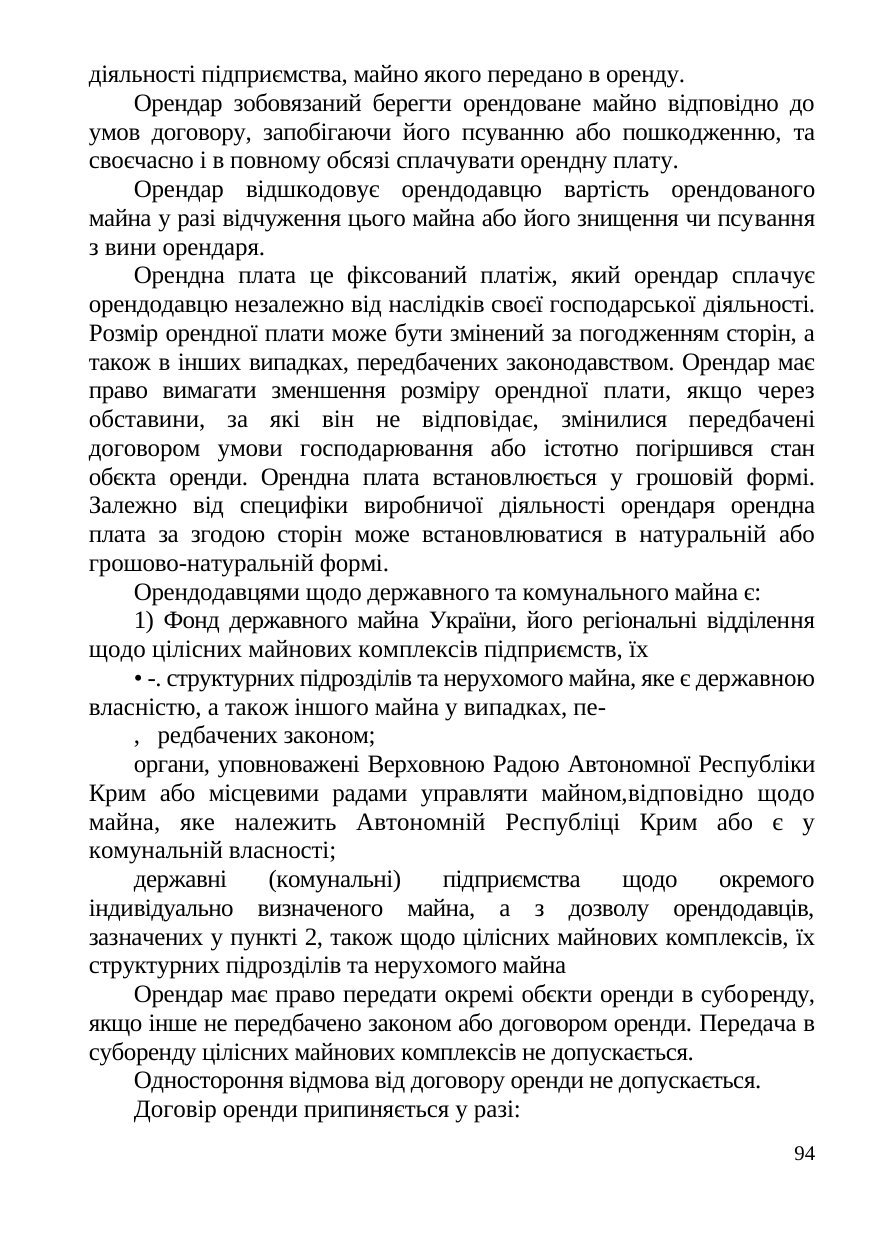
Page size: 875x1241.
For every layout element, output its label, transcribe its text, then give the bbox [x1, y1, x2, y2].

text Одностороння відмова від договору оренди не допускається. [89, 1065, 815, 1094]
text органи, уповноважені Верховною Радою Автономної Республіки Крим або місцевими радами управляти майном,відповідно щодо майна, яке належить Автономній Республіці Крим або є у комунальній власності; [89, 749, 815, 864]
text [89, 59, 815, 88]
text Орендодавцями щодо державного та комунального майна є: [89, 577, 815, 605]
text , редбачених законом; [89, 720, 815, 749]
text Договір оренди припиняється у разі: [89, 1094, 815, 1123]
text Орендар має право передати окремі обєкти оренди в суборенду, якщо інше не передбачено законом або договором оренди. Передача в суборенду цілісних майнових комплексів не допускається. [89, 979, 815, 1065]
text Орендар зобовязаний берегти орендоване майно відповідно до умов договору, запобігаючи його псуванню або пошкодженню, та своєчасно і в повному обсязі сплачувати орендну плату. [89, 88, 815, 174]
text 1) Фонд державного майна України, його регіональні відділення щодо цілісних майнових комплексів підприємств, їх [89, 605, 815, 663]
text Орендар відшкодовує орендодавцю вартість орендованого майна у разі відчуження цього майна або його знищення чи псування з вини орендаря. [89, 174, 815, 260]
text Орендна плата це фіксований платіж, який орендар сплачує орендодавцю незалежно від наслідків своєї господарської діяльності. Розмір орендної плати може бути змінений за погодженням сторін, а також в інших випадках, передбачених законодавством. Орендар має право вимагати зменшення розміру орендної плати, якщо через обставини, за які він не відповідає, змінилися передбачені договором умови господарювання або істотно погіршився стан обєкта оренди. Орендна плата встановлюється у грошовій формі. Залежно від специфіки виробничої діяльності орендаря орендна плата за згодою сторін може встановлюватися в натуральній або грошово-натуральній формі. [89, 260, 815, 577]
text державні (комунальні) підприємства щодо окремого індивідуально визначеного майна, а з дозволу орендодавців, зазначених у пункті 2, також щодо цілісних майнових комплексів, їх структурних підрозділів та нерухомого майна [89, 864, 815, 979]
text • -. структурних підрозділів та нерухомого майна, яке є державною власністю, а також іншого майна у випадках, пе- [89, 663, 815, 720]
